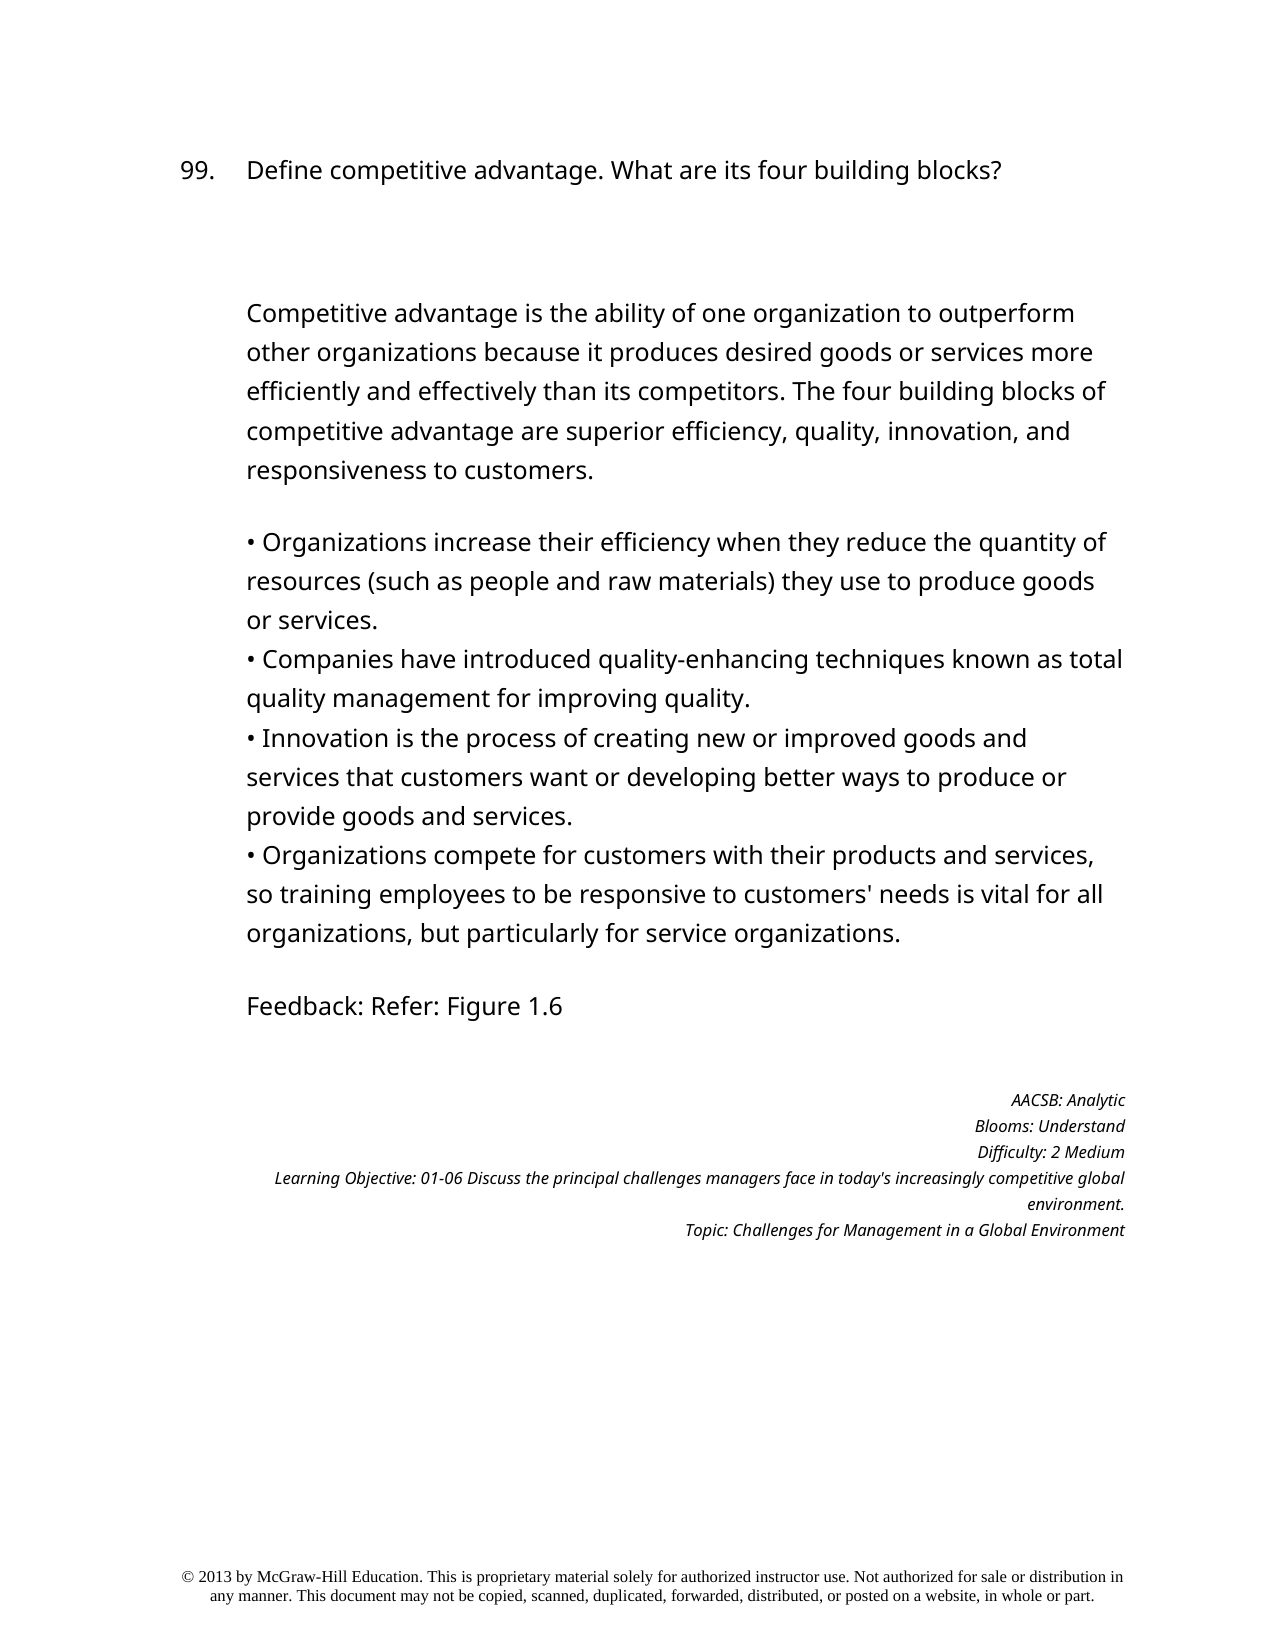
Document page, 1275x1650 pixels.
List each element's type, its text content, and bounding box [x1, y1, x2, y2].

table_header Define competitive advantage. What are its four building blocks? Competitive advantage is the ability of one organization to outperform other organizations because it produces desired goods or services more efficiently and effectively than its competitors. The four building blocks of competitive advantage are superior efficiency, quality, innovation, and responsiveness to customers. • Organizations increase their efficiency when they reduce the quantity of resources (such as people and raw materials) they use to produce goods or services. • Companies have introduced quality-enhancing techniques known as total quality management for improving quality. • Innovation is the process of creating new or improved goods and services that customers want or developing better ways to produce or provide goods and services. • Organizations compete for customers with their products and services, so training employees to be responsive to customers' needs is vital for all organizations, but particularly for service organizations. Feedback: Refer: Figure 1.6 [246, 153, 1125, 1059]
table_header 99. [180, 153, 246, 1059]
table_header AACSB: Analytic Blooms: Understand Difficulty: 2 Medium Learning Objective: 01-06 Discuss the principal challenges managers face in today's increasingly competitive global environment. Topic: Challenges for Management in a Global Environment [180, 1089, 1125, 1278]
